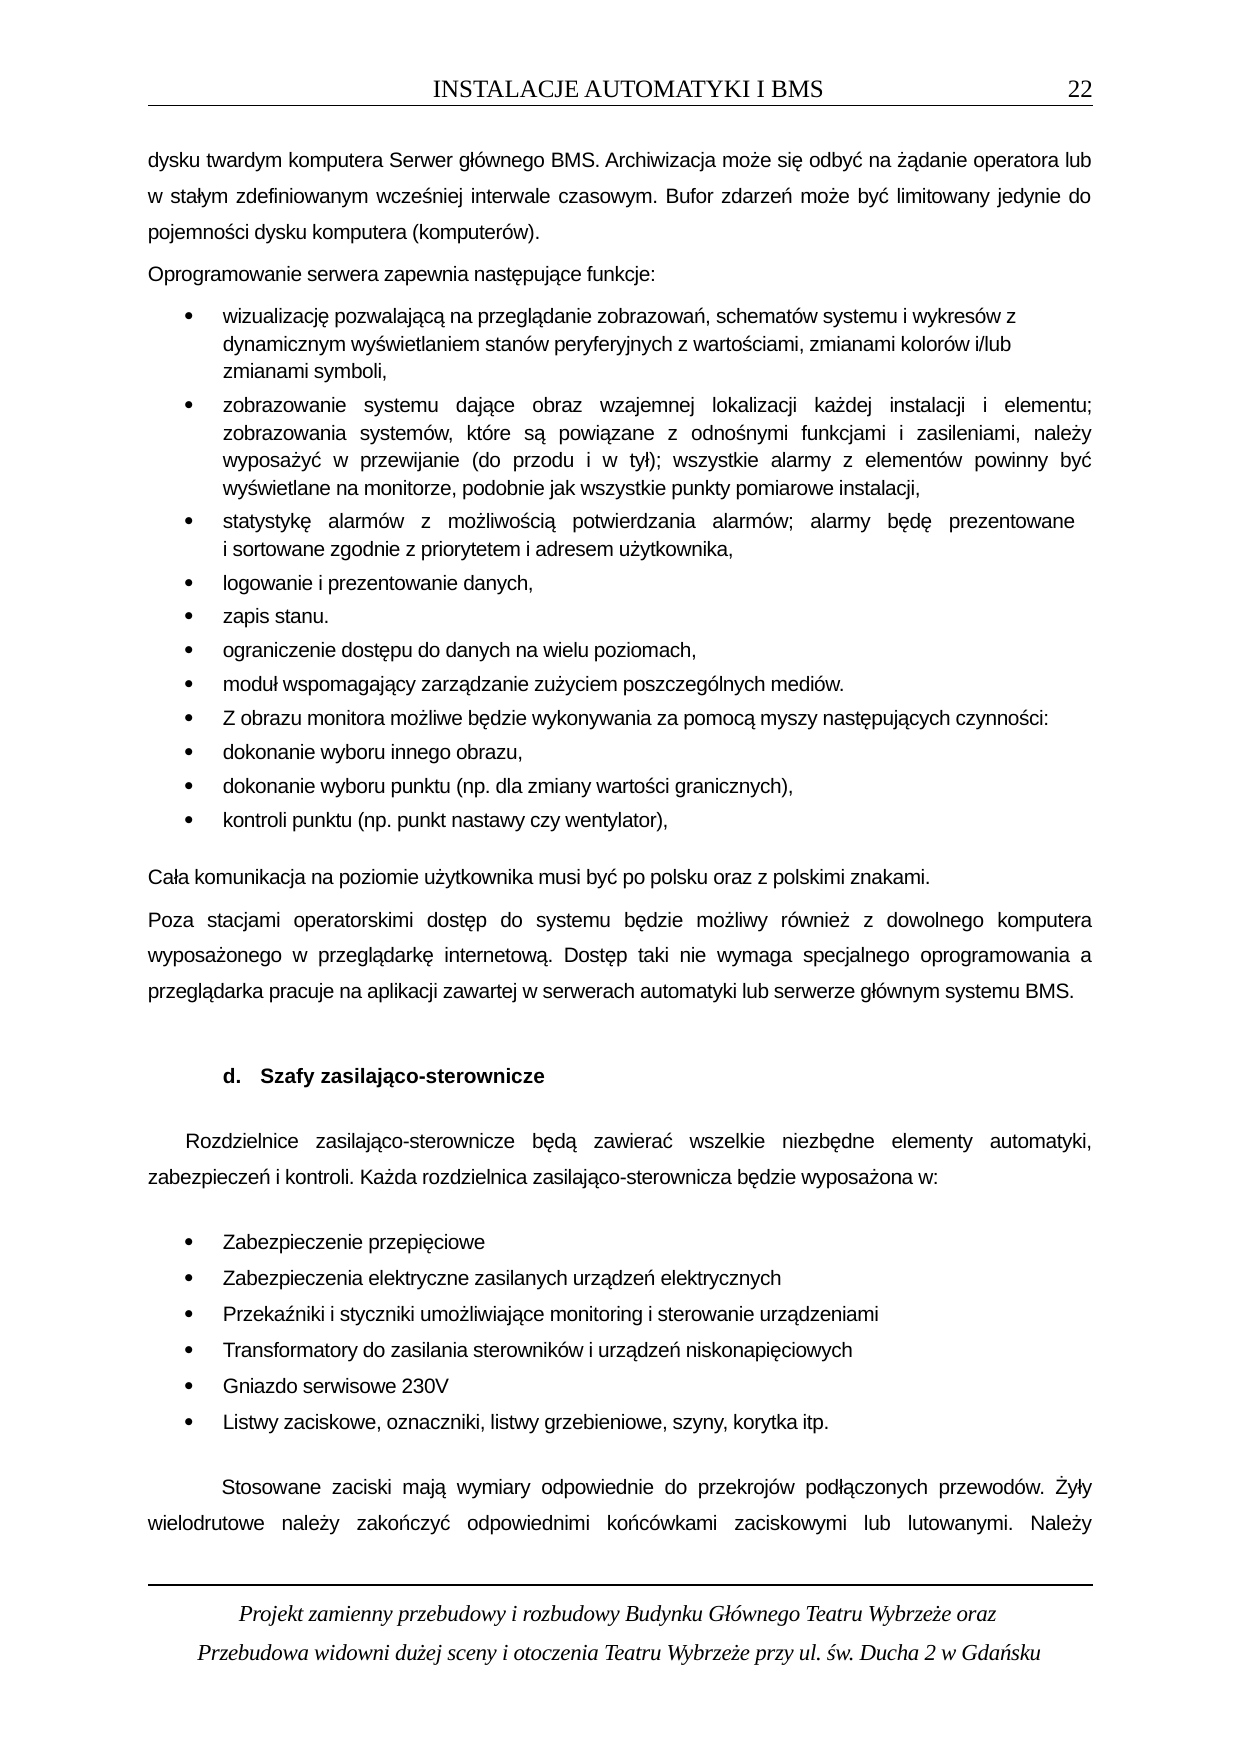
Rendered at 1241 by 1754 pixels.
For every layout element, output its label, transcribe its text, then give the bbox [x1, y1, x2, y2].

list zapis stanu. [185, 604, 1093, 628]
text Oprogramowanie serwera zapewnia następujące funkcje: [148, 262, 1093, 286]
list Z obrazu monitora możliwe będzie wykonywania za pomocą myszy następujących czynności: [185, 706, 1093, 730]
list Gniazdo serwisowe 230V [185, 1374, 1093, 1398]
text Rozdzielnice zasilająco-sterownicze będą zawierać wszelkie niezbędne elementy automatyki, zabezpieczeń i kontroli. Każda rozdzielnica zasilająco-sterownicza będzie wyposażona w: [148, 1129, 1093, 1189]
list Transformatory do zasilania sterowników i urządzeń niskonapięciowych [185, 1338, 1093, 1362]
list dokonanie wyboru punktu (np. dla zmiany wartości granicznych), [185, 773, 1093, 798]
list Przekaźniki i styczniki umożliwiające monitoring i sterowanie urządzeniami [185, 1302, 1093, 1326]
list statystykę alarmów z możliwością potwierdzania alarmów; alarmy będę prezentowane i sortowane zgodnie z priorytetem i adresem użytkownika, [185, 509, 1093, 561]
list logowanie i prezentowanie danych, [185, 570, 1093, 594]
list Listwy zaciskowe, oznaczniki, listwy grzebieniowe, szyny, korytka itp. [185, 1410, 1093, 1434]
subtitle Szafy zasilająco-sterownicze [223, 1064, 1093, 1088]
list Zabezpieczenie przepięciowe [185, 1230, 1093, 1254]
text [148, 1475, 1093, 1535]
text Cała komunikacja na poziomie użytkownika musi być po polsku oraz z polskimi znakami. [148, 865, 1093, 889]
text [148, 148, 1093, 243]
list dokonanie wyboru innego obrazu, [185, 740, 1093, 764]
list kontroli punktu (np. punkt nastawy czy wentylator), [185, 807, 1093, 831]
list zobrazowanie systemu dające obraz wzajemnej lokalizacji każdej instalacji i elementu; zobrazowania systemów, które są powiązane z odnośnymi funkcjami i zasileniami, należy wyposażyć w przewijanie (do przodu i w tył); wszystkie alarmy z elementów powinny być wyświetlane na monitorze, podobnie jak wszystkie punkty pomiarowe instalacji, [185, 393, 1093, 499]
list moduł wspomagający zarządzanie zużyciem poszczególnych mediów. [185, 672, 1093, 696]
list Zabezpieczenia elektryczne zasilanych urządzeń elektrycznych [185, 1266, 1093, 1290]
list ograniczenie dostępu do danych na wielu poziomach, [185, 638, 1093, 662]
text Poza stacjami operatorskimi dostęp do systemu będzie możliwy również z dowolnego komputera wyposażonego w przeglądarkę internetową. Dostęp taki nie wymaga specjalnego oprogramowania a przeglądarka pracuje na aplikacji zawartej w serwerach automatyki lub serwerze głównym systemu BMS. [148, 907, 1093, 1003]
list wizualizację pozwalającą na przeglądanie zobrazowań, schematów systemu i wykresów z dynamicznym wyświetlaniem stanów peryferyjnych z wartościami, zmianami kolorów i/lub zmianami symboli, [185, 304, 1093, 383]
